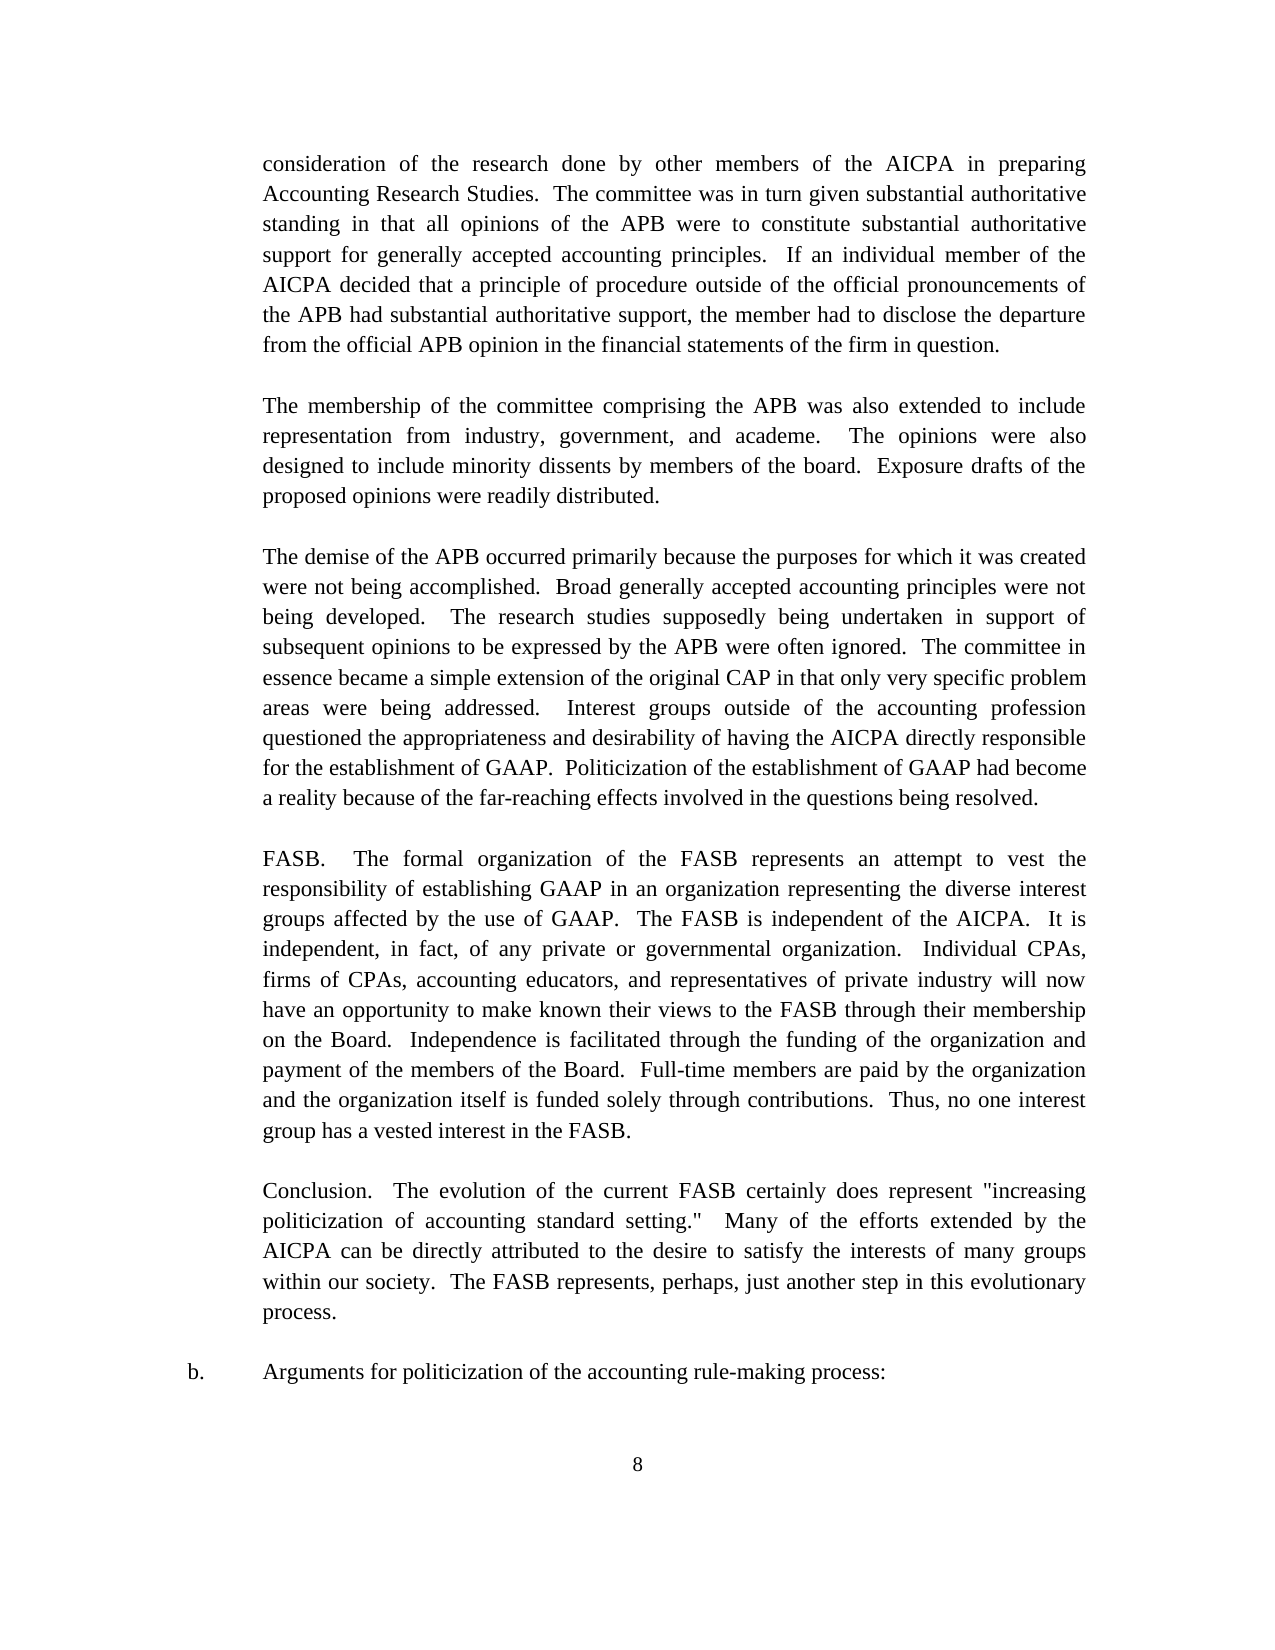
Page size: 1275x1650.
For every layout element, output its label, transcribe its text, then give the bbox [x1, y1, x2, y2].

list Arguments for politicization of the accounting rule-making process: [187, 1358, 1087, 1385]
text FASB. The formal organization of the FASB represents an attempt to vest the responsibility of establishing GAAP in an organization representing the diverse interest groups affected by the use of GAAP. The FASB is independent of the AICPA. It is independent, in fact, of any private or governmental organization. Individual CPAs, firms of CPAs, accounting educators, and representatives of private industry will now have an opportunity to make known their views to the FASB through their membership on the Board. is facilitated through the funding of the organization and payment of the members of the Board. Full-time members are paid by the organization and the organization itself is funded solely through contributions. Thus, no one interest group has a vested interest in the FASB. [262, 845, 1087, 1143]
text The demise of the APB occurred primarily because the purposes for which it was created were not being accomplished. Broad generally accepted accounting principles were not being developed. The research studies supposedly being undertaken in support of subsequent opinions to be expressed by the APB were often ignored. The committee in essence became a simple extension of the original CAP in that only very specific problem areas were being addressed. Interest groups outside of the accounting profession questioned the appropriateness and desirability of having the AICPA directly responsible for the establishment of GAAP. Politicization of the establishment of GAAP had become a reality because of the far-reaching effects involved in the questions being resolved. [262, 543, 1087, 811]
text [262, 150, 1087, 358]
text Conclusion. The evolution of the current FASB certainly does represent "increasing politicization of accounting standard setting." Many of the efforts extended by the AICPA can be directly attributed to the desire to satisfy the interests of many groups within our society. The FASB represents, perhaps, just another step in this evolutionary process. [262, 1177, 1087, 1324]
text The membership of the committee comprising the APB was also extended to include representation from industry, government, and academe. The opinions were also designed to include minority dissents by members of the board. Exposure drafts of the proposed opinions were readily distributed. [262, 392, 1087, 509]
